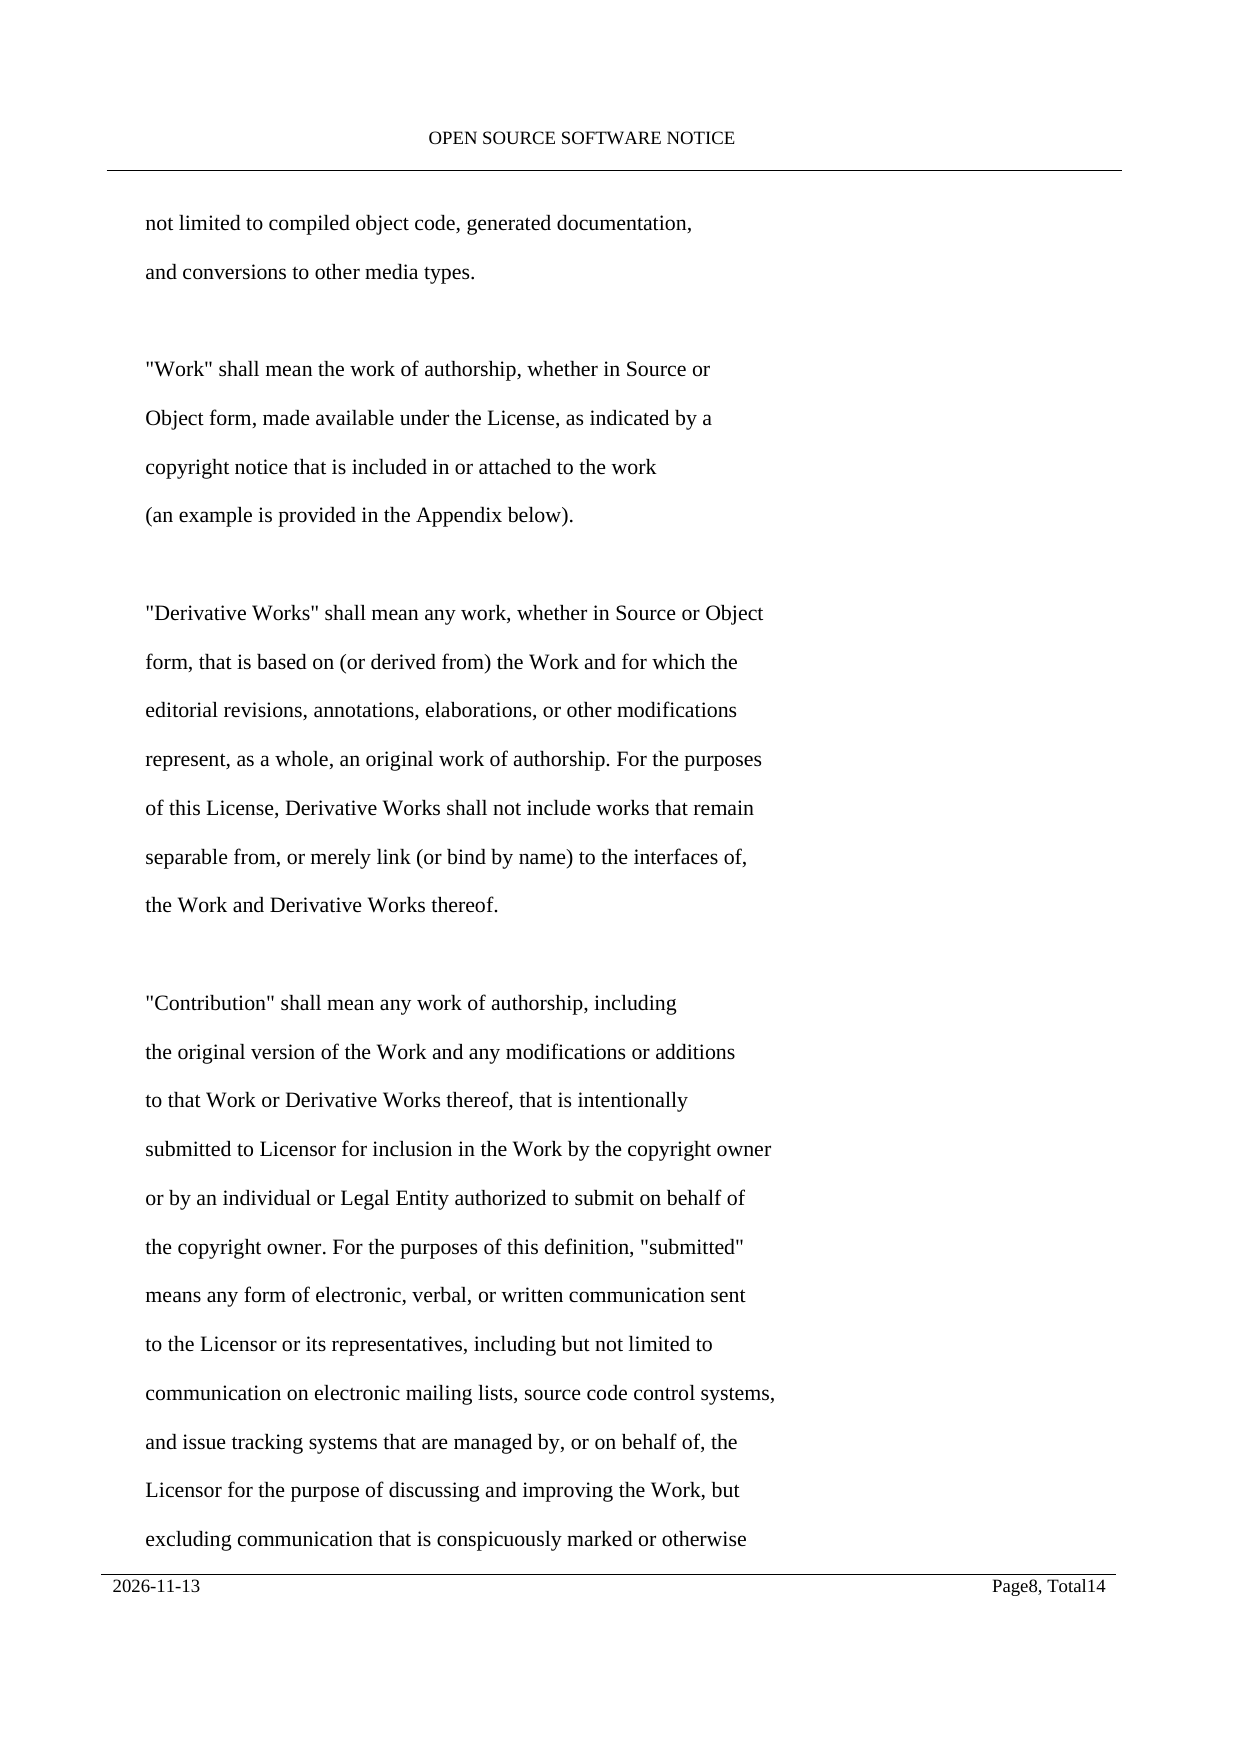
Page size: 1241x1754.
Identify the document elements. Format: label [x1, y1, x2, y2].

text [112, 206, 1128, 1555]
